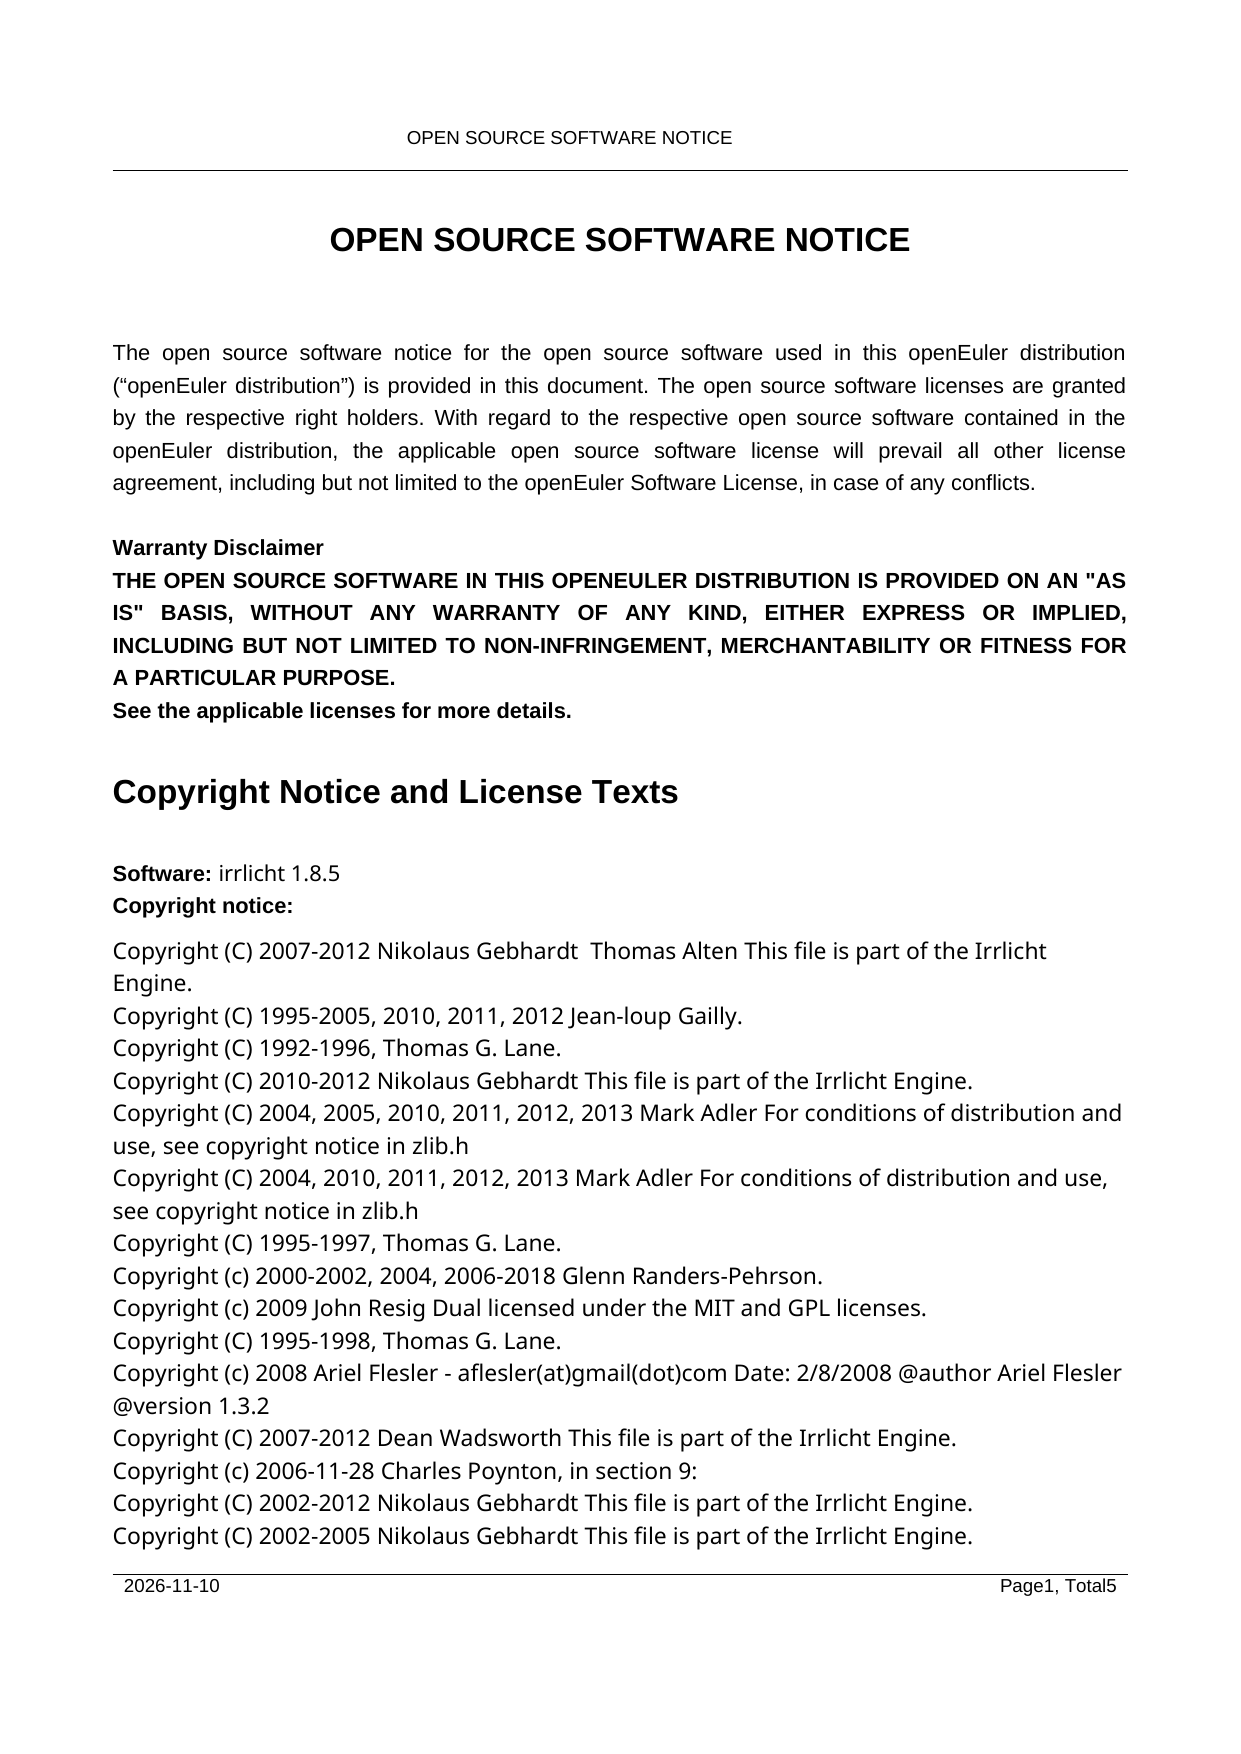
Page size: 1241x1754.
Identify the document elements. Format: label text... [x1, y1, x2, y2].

text Copyright Notice and License Texts [112, 759, 1128, 824]
text THE OPEN SOURCE SOFTWARE IN THIS OPENEULER DISTRIBUTION IS PROVIDED ON AN "AS IS" BASIS, WITHOUT ANY WARRANTY OF ANY KIND, EITHER EXPRESS OR IMPLIED, INCLUDING BUT NOT LIMITED TO NON-INFRINGEMENT, MERCHANTABILITY OR FITNESS FOR A PARTICULAR PURPOSE. See the applicable licenses for more details. [112, 564, 1128, 726]
text The open source software notice for the open source software used in this openEuler distribution (“openEuler distribution”) is provided in this document. The open source software licenses are granted by the respective right holders. With regard to the respective open source software contained in the openEuler distribution, the applicable open source software license will prevail all other license agreement, including but not limited to the openEuler Software License, in case of any conflicts. [112, 336, 1128, 499]
text Copyright notice: [112, 889, 1128, 921]
text OPEN SOURCE SOFTWARE NOTICE [112, 206, 1128, 271]
text Warranty Disclaimer [112, 531, 1128, 564]
title Software: irrlicht 1.8.5 [112, 856, 1128, 889]
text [112, 934, 1128, 1551]
